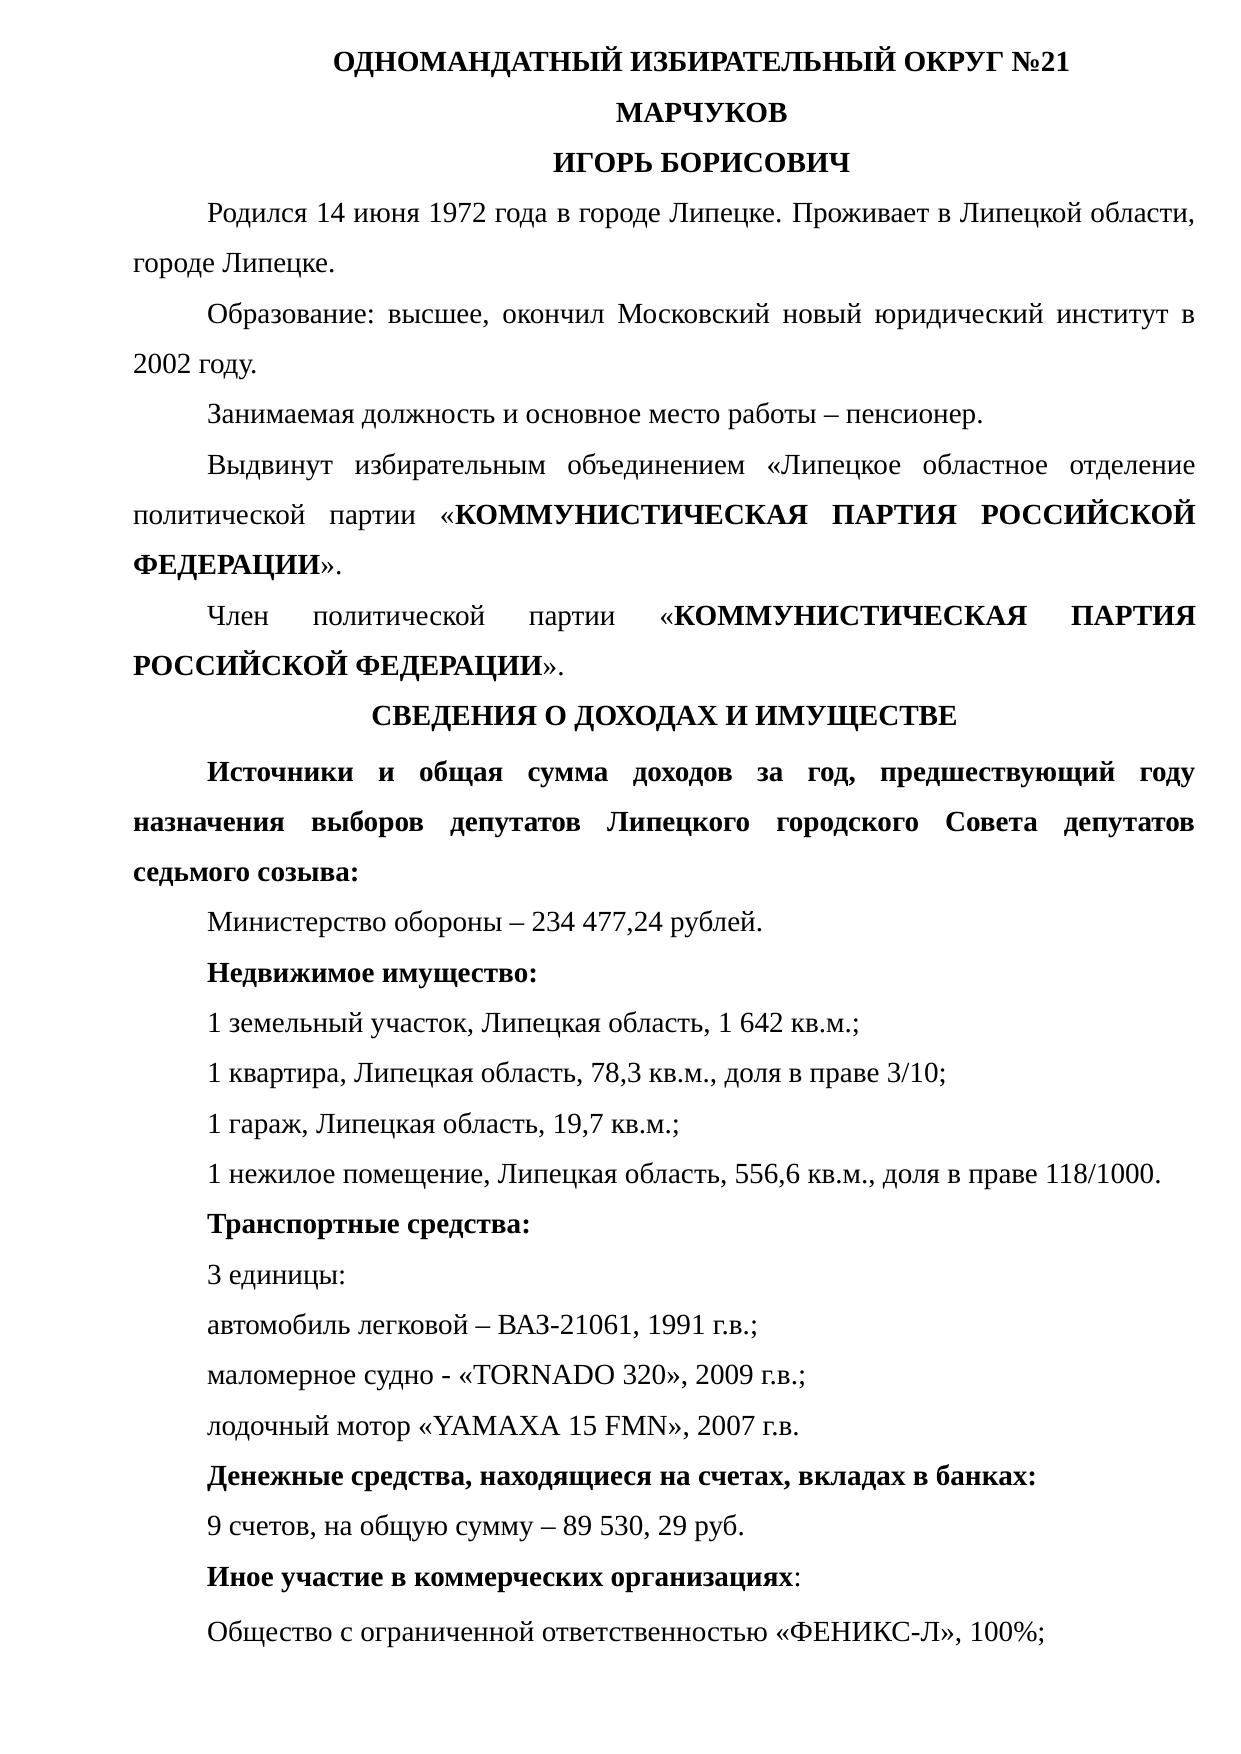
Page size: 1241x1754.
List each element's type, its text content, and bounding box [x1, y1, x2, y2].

text 1 гараж, Липецкая область, 19,7 кв.м.; [133, 1106, 1196, 1139]
text Министерство обороны – 234 477,24 рублей. [133, 904, 1196, 938]
text МАРЧУКОВ [133, 95, 1196, 128]
text Выдвинут избирательным объединением «Липецкое областное отделение политической партии «КОММУНИСТИЧЕСКАЯ ПАРТИЯ РОССИЙСКОЙ ФЕДЕРАЦИИ». [133, 447, 1196, 581]
text 1 квартира, Липецкая область, 78,3 кв.м., доля в праве 3/10; [133, 1056, 1196, 1089]
text автомобиль легковой – ВАЗ-21061, 1991 г.в.; [133, 1307, 1196, 1341]
text Иное участие в коммерческих организациях: [133, 1559, 1196, 1592]
text Член политической партии «КОММУНИСТИЧЕСКАЯ ПАРТИЯ РОССИЙСКОЙ ФЕДЕРАЦИИ». [133, 598, 1196, 682]
text 3 единицы: [133, 1257, 1196, 1290]
text Транспортные средства: [133, 1206, 1196, 1240]
text Общество с ограниченной ответственностью «ФЕНИКС-Л», 100%; [207, 1614, 1196, 1647]
text СВЕДЕНИЯ О ДОХОДАХ И ИМУЩЕСТВЕ [133, 698, 1196, 732]
text Денежные средства, находящиеся на счетах, вкладах в банках: [133, 1458, 1196, 1492]
text 9 счетов, на общую сумму – 89 530, 29 руб. [133, 1508, 1196, 1542]
text 1 нежилое помещение, Липецкая область, 556,6 кв.м., доля в праве 118/1000. [133, 1156, 1196, 1190]
text Образование: высшее, окончил Московский новый юридический институт в 2002 году. [133, 296, 1196, 380]
text Источники и общая сумма доходов за год, предшествующий году назначения выборов депутатов Липецкого городского Совета депутатов седьмого созыва: [133, 754, 1196, 888]
text Занимаемая должность и основное место работы – пенсионер. [133, 397, 1196, 430]
text 1 земельный участок, Липецкая область, 1 642 кв.м.; [133, 1005, 1196, 1039]
text Родился 14 июня 1972 года в городе Липецке. Проживает в Липецкой области, городе Липецке. [133, 195, 1196, 279]
text лодочный мотор «YAMAXA 15 FMN», 2007 г.в. [133, 1408, 1196, 1441]
text ОДНОМАНДАТНЫЙ ИЗБИРАТЕЛЬНЫЙ ОКРУГ №21 [133, 44, 1196, 78]
text маломерное судно - «TORNADO 320», 2009 г.в.; [133, 1357, 1196, 1391]
text Недвижимое имущество: [133, 955, 1196, 988]
text ИГОРЬ БОРИСОВИЧ [133, 145, 1196, 178]
